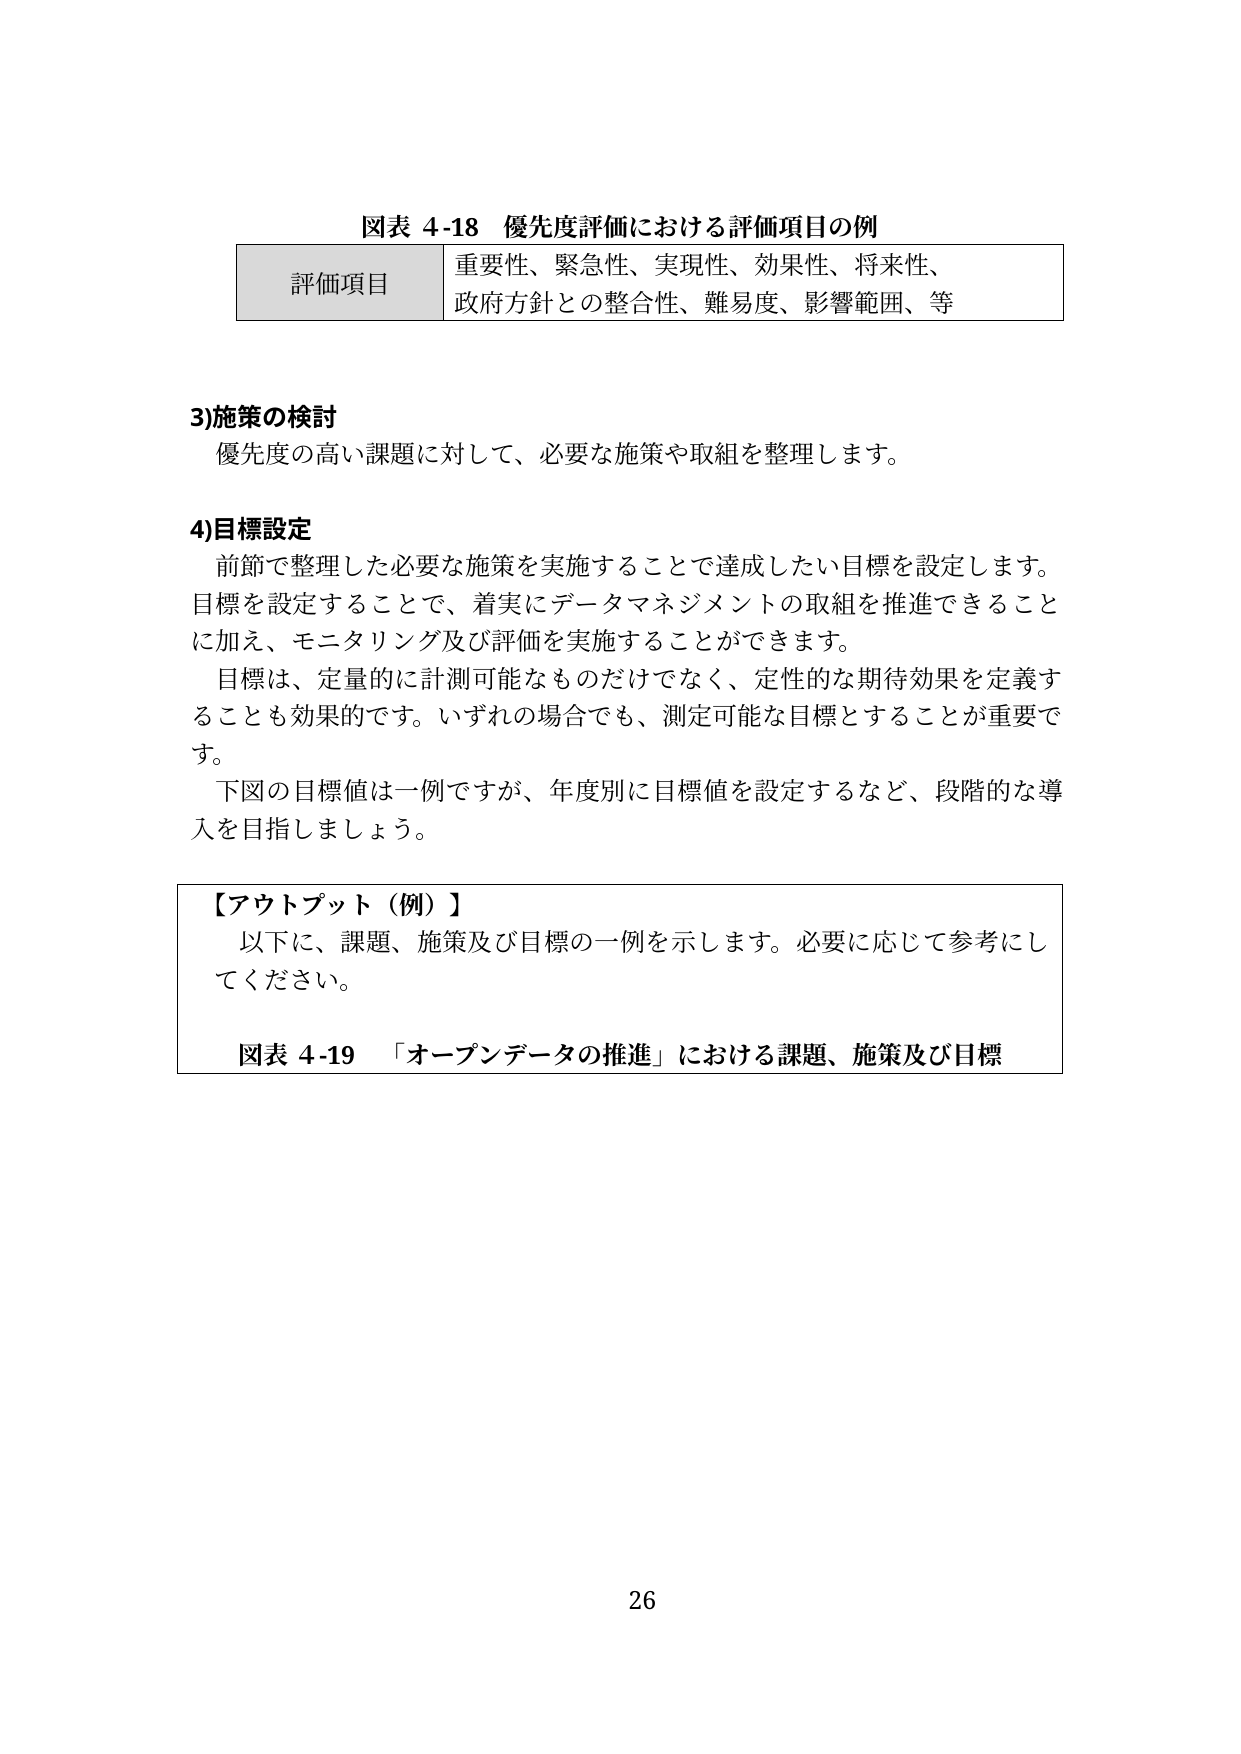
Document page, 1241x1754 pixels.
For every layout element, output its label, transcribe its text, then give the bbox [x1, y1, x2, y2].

text 優先度の高い課題に対して、必要な施策や取組を整理します。 [190, 434, 1063, 471]
text 下図の目標値は一例ですが、年度別に目標値を設定するなど、段階的な導入を目指しましょう。 [190, 771, 1063, 846]
table_header 重要性、緊急性、実現性、効果性、将来性、 政府方針との整合性、難易度、影響範囲、等 [444, 245, 1063, 320]
text 前節で整理した必要な施策を実施することで達成したい目標を設定します。目標を設定することで、着実にデータマネジメントの取組を推進できることに加え、モニタリング及び評価を実施することができます。 [190, 546, 1063, 659]
subtitle 施策の検討 [190, 396, 1063, 434]
text 目標は、定量的に計測可能なものだけでなく、定性的な期待効果を定義することも効果的です。いずれの場合でも、測定可能な目標とすることが重要です。 [190, 659, 1063, 771]
table_header 評価項目 [237, 245, 443, 320]
table_header 【アウトプット（例）】 以下に、課題、施策及び目標の一例を示します。必要に応じて参考にしてください。 図表 ４-6 「オープンデータの推進」における課題、施策及び目標 [178, 885, 1062, 1072]
subtitle 目標設定 [190, 509, 1063, 546]
